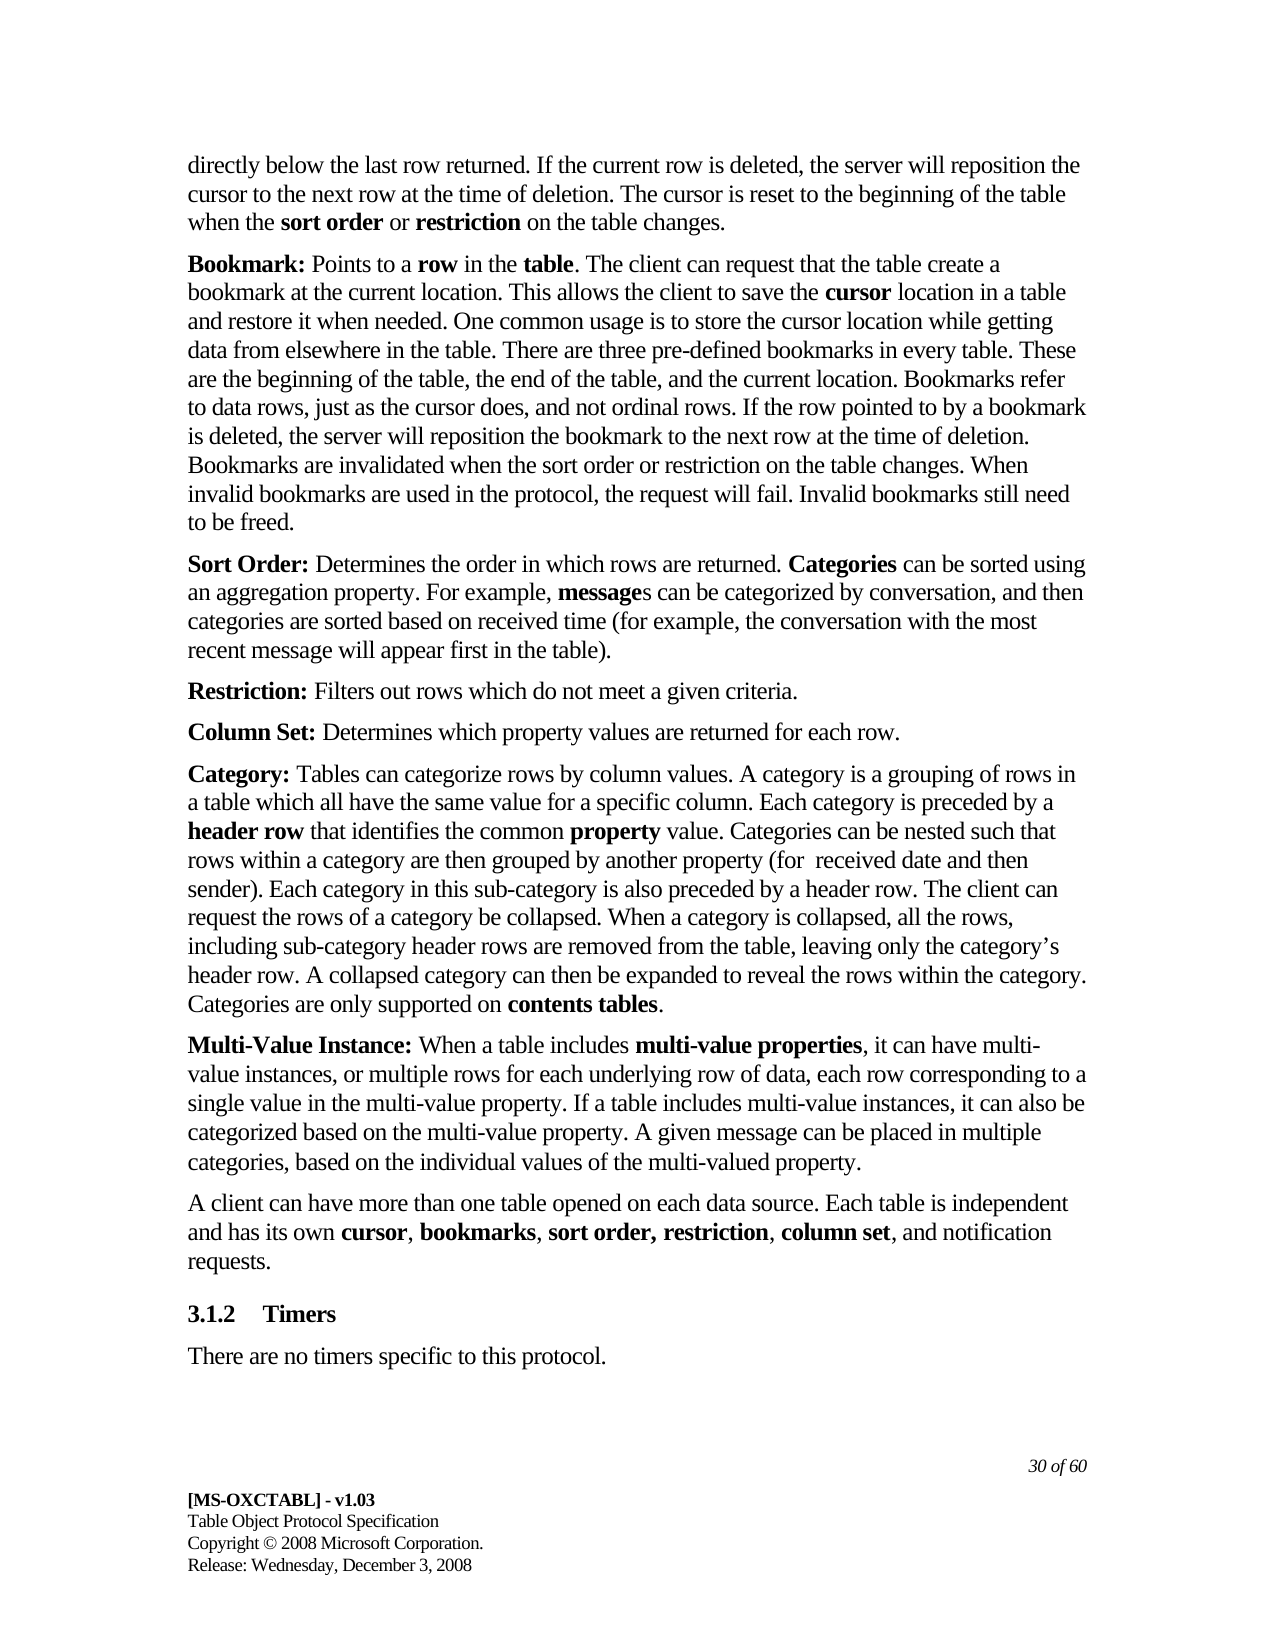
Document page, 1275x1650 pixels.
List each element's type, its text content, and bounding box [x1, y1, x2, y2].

text A client can have more than one table opened on each data source. Each table is independent and has its own cursor, bookmarks, sort order, restriction, column set, and notification requests. [187, 1188, 1087, 1274]
text Sort Order: Determines the order in which rows are returned. Categories can be sorted using an aggregation property. For example, messages can be categorized by conversation, and then categories are sorted based on received time (for example, the conversation with the most recent message will appear first in the table). [187, 549, 1087, 664]
text Column Set: Determines which property values are returned for each row. [187, 717, 1087, 746]
text There are no timers specific to this protocol. [187, 1341, 1087, 1369]
subtitle Timers [187, 1299, 1087, 1328]
text Restriction: Filters out rows which do not meet a given criteria. [187, 676, 1087, 705]
text Category: Tables can categorize rows by column values. A category is a grouping of rows in a table which all have the same value for a specific column. Each category is preceded by a header row that identifies the common property value. Categories can be nested such that rows within a category are then grouped by another property (for received date and then sender). Each category in this sub-category is also preceded by a header row. The client can request the rows of a category be collapsed. When a category is collapsed, all the rows, including sub-category header rows are removed from the table, leaving only the category’s header row. A collapsed category can then be expanded to reveal the rows within the category. Categories are only supported on contents tables. [187, 759, 1087, 1017]
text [187, 150, 1087, 236]
list Multi-Value Instance: When a table includes multi-value properties, it can have multi-value instances, or multiple rows for each underlying row of data, each row corresponding to a single value in the multi-value property. If a table includes multi-value instances, it can also be categorized based on the multi-value property. A given message can be placed in multiple categories, based on the individual values of the multi-valued property. [187, 1030, 1087, 1176]
text Bookmark: Points to a row in the table. The client can request that the table create a bookmark at the current location. This allows the client to save the cursor location in a table and restore it when needed. One common usage is to store the cursor location while getting data from elsewhere in the table. There are three pre-defined bookmarks in every table. These are the beginning of the table, the end of the table, and the current location. Bookmarks refer to data rows, just as the cursor does, and not ordinal rows. If the row pointed to by a bookmark is deleted, the server will reposition the bookmark to the next row at the time of deletion. Bookmarks are invalidated when the sort order or restriction on the table changes. When invalid bookmarks are used in the protocol, the request will fail. Invalid bookmarks still need to be freed. [187, 249, 1087, 536]
